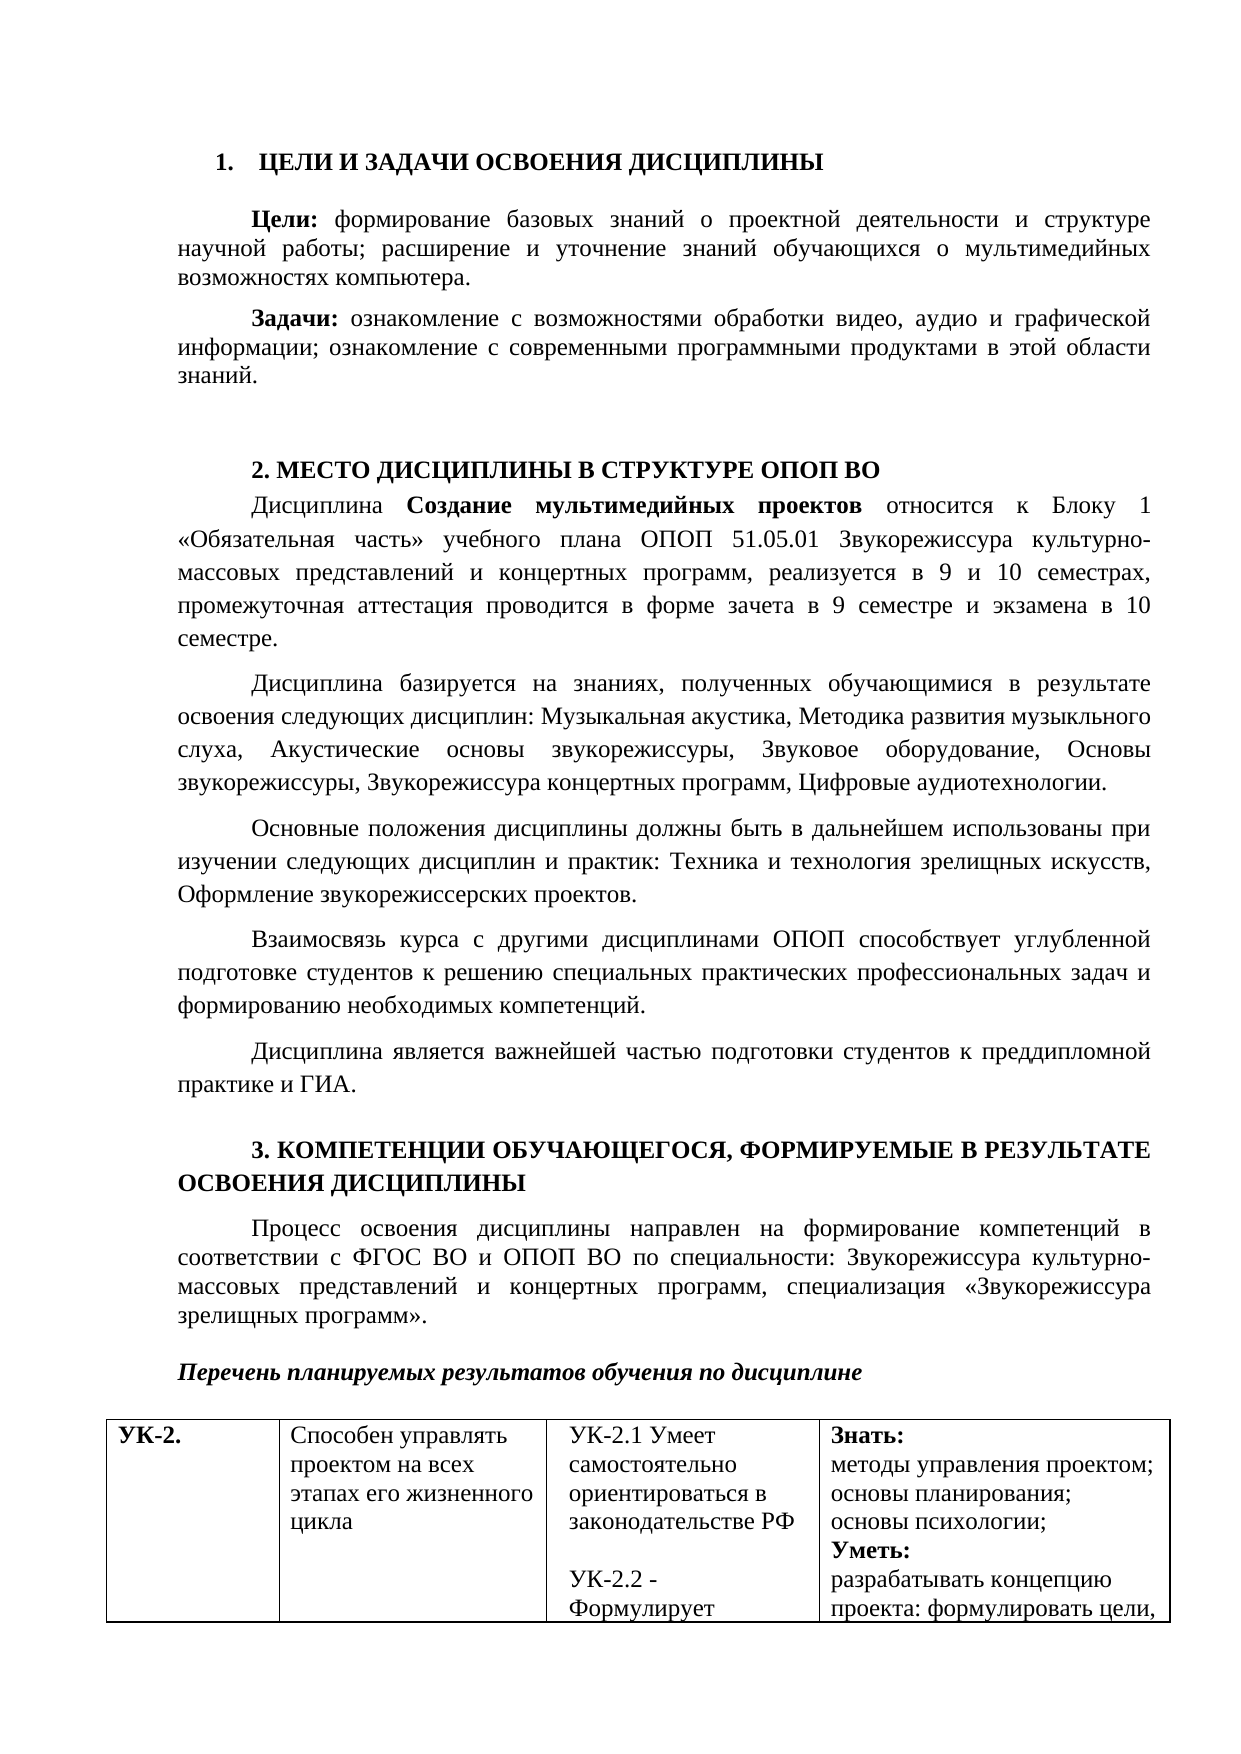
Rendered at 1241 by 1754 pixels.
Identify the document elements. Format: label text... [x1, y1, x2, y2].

text Цели: формирование базовых знаний о проектной деятельности и структуре научной работы; расширение и уточнение знаний обучающихся о мультимедийных возможностях компьютера. [177, 204, 1152, 291]
table_header УК-2. [107, 1420, 279, 1621]
text Дисциплина Создание мультимедийных проектов относится к Блоку 1 «Обязательная часть» учебного плана ОПОП 51.05.01 Звукорежиссура культурно-массовых представлений и концертных программ, реализуется в 9 и 10 семестрах, промежуточная аттестация проводится в форме зачета в 9 семестре и экзамена в 10 семестре. [177, 491, 1152, 651]
text 2. МЕСТО ДИСЦИПЛИНЫ В СТРУКТУРЕ ОПОП ВО [177, 456, 1014, 484]
list ЦЕЛИ И ЗАДАЧИ ОСВОЕНИЯ ДИСЦИПЛИНЫ [258, 147, 1152, 176]
text Задачи: ознакомление с возможностями обработки видео, аудио и графической информации; ознакомление с современными программными продуктами в этой области знаний. [177, 303, 1152, 389]
text Перечень планируемых результатов обучения по дисциплине [177, 1357, 1152, 1386]
text Дисциплина является важнейшей частью подготовки студентов к преддипломной практике и ГИА. [177, 1036, 1152, 1098]
text Взаимосвязь курса с другими дисциплинами ОПОП способствует углубленной подготовке студентов к решению специальных практических профессиональных задач и формированию необходимых компетенций. [177, 924, 1152, 1019]
text Процесс освоения дисциплины направлен на формирование компетенций в соответствии с ФГОС ВО и ОПОП ВО по специальности: Звукорежиссура культурно-массовых представлений и концертных программ, специализация «Звукорежиссура зрелищных программ». [177, 1213, 1152, 1328]
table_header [280, 1420, 546, 1621]
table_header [547, 1420, 819, 1621]
text Основные положения дисциплины должны быть в дальнейшем использованы при изучении следующих дисциплин и практик: Техника и технология зрелищных искусств, Оформление звукорежиссерских проектов. [177, 813, 1152, 908]
text Дисциплина базируется на знаниях, полученных обучающимися в результате освоения следующих дисциплин: Музыкальная акустика, Методика развития музыкльного слуха, Акустические основы звукорежиссуры, Звуковое оборудование, Основы звукорежиссуры, Звукорежиссура концертных программ, Цифровые аудиотехнологии. [177, 668, 1152, 796]
text 3. КОМПЕТЕНЦИИ ОБУЧАЮЩЕГОСЯ, ФОРМИРУЕМЫЕ В РЕЗУЛЬТАТЕ ОСВОЕНИЯ ДИСЦИПЛИНЫ [177, 1135, 1152, 1197]
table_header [820, 1420, 1169, 1621]
